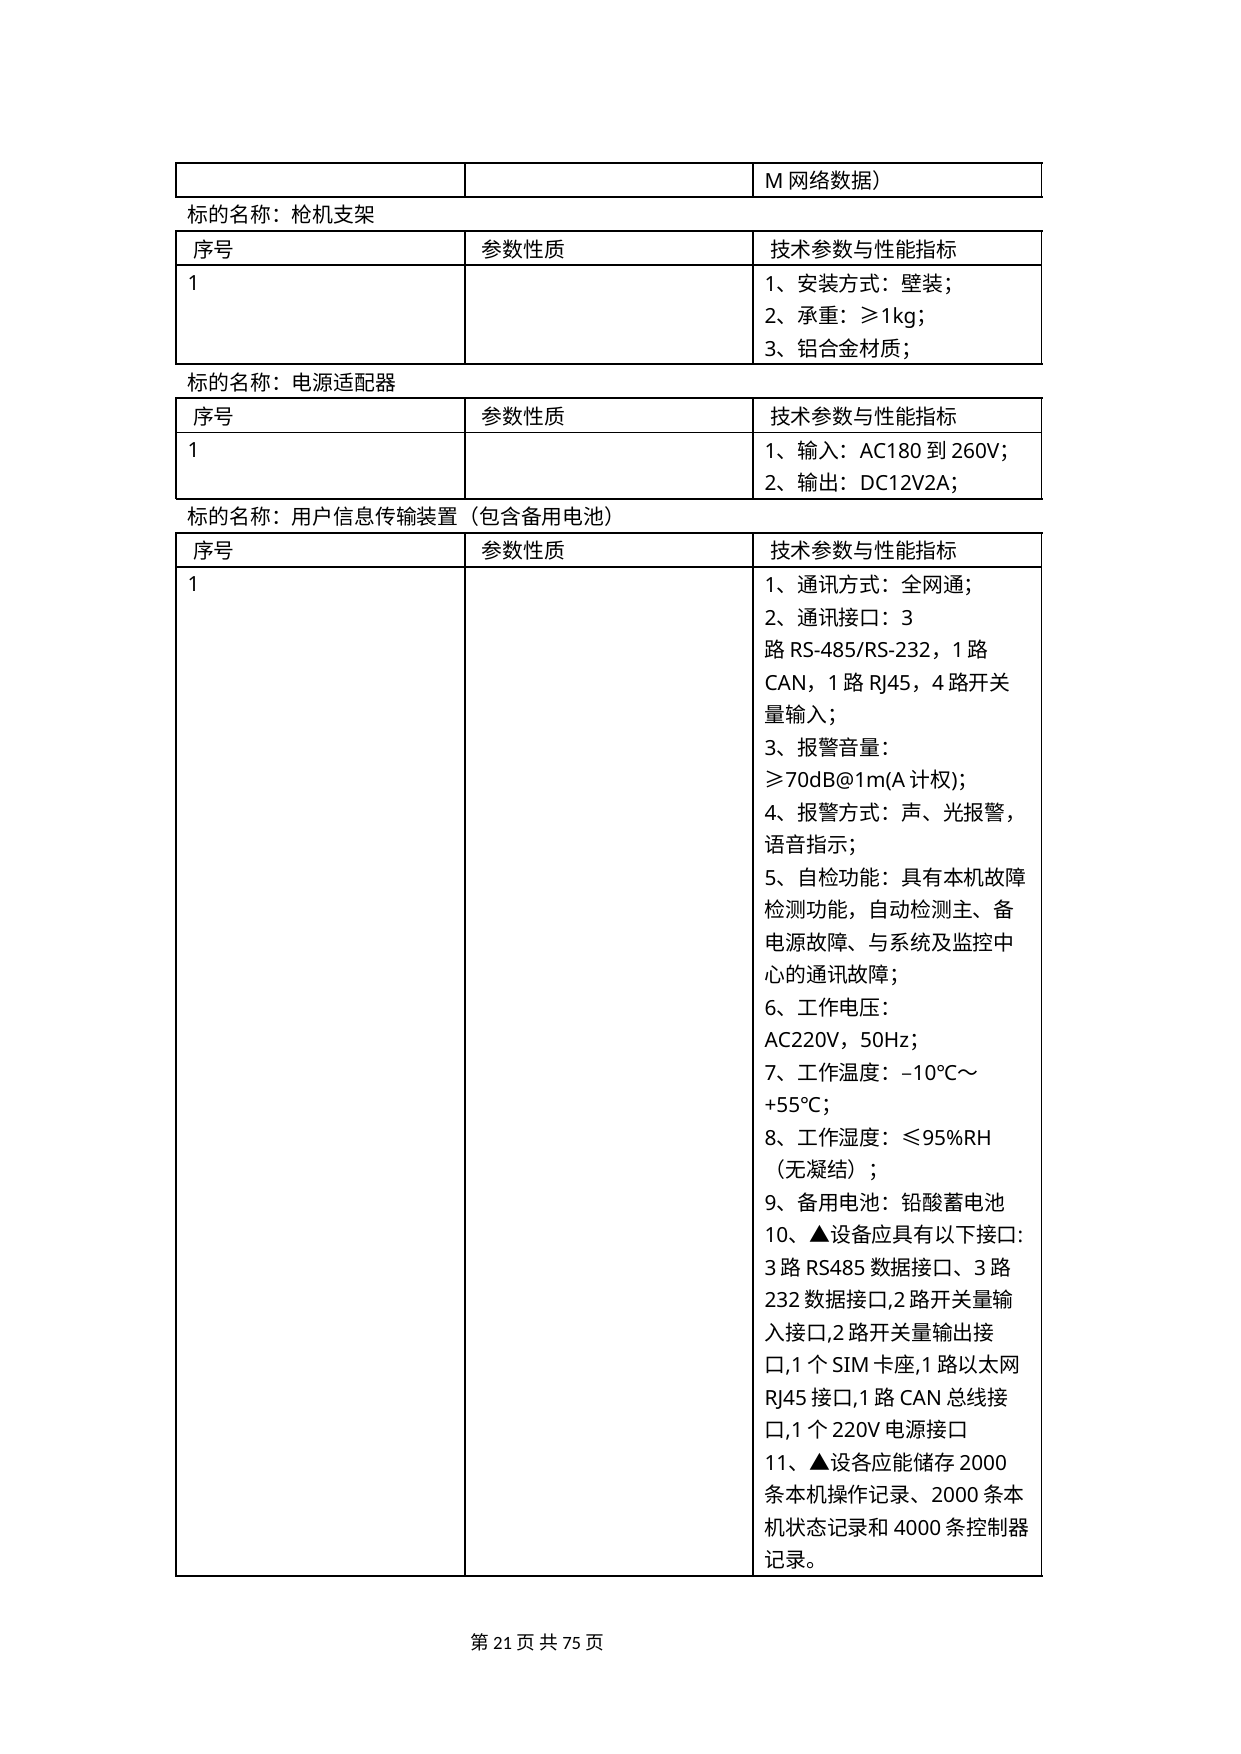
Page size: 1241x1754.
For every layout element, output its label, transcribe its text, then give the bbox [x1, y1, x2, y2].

table_cell 1 [177, 433, 464, 498]
text 标的名称：用户信息传输装置（包含备用电池） [187, 499, 1053, 532]
table_cell 1 [177, 568, 464, 1575]
table_cell 1、安装方式：壁装； 2、承重：≥1kg； 3、铝合金材质； [754, 266, 1041, 363]
table_header 序号 [177, 232, 464, 264]
table_cell [466, 164, 752, 196]
table_header 参数性质 [466, 399, 752, 431]
table_header 序号 [177, 534, 464, 566]
text 标的名称：枪机支架 [187, 198, 1053, 230]
table_header 技术参数与性能指标 [754, 399, 1041, 431]
table_cell 1 [177, 164, 464, 196]
table_cell [466, 433, 752, 498]
table_header 技术参数与性能指标 [754, 232, 1041, 264]
table_cell [466, 568, 752, 1575]
text 标的名称：电源适配器 [187, 365, 1053, 397]
table_header 技术参数与性能指标 [754, 534, 1041, 566]
table_cell 1、输入：AC180到260V； 2、输出：DC12V2A； [754, 433, 1041, 498]
table_cell 1 [177, 266, 464, 363]
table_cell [754, 164, 1041, 196]
table_header 参数性质 [466, 534, 752, 566]
table_header 参数性质 [466, 232, 752, 264]
table_cell [466, 266, 752, 363]
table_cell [754, 568, 1041, 1575]
table_header 序号 [177, 399, 464, 431]
